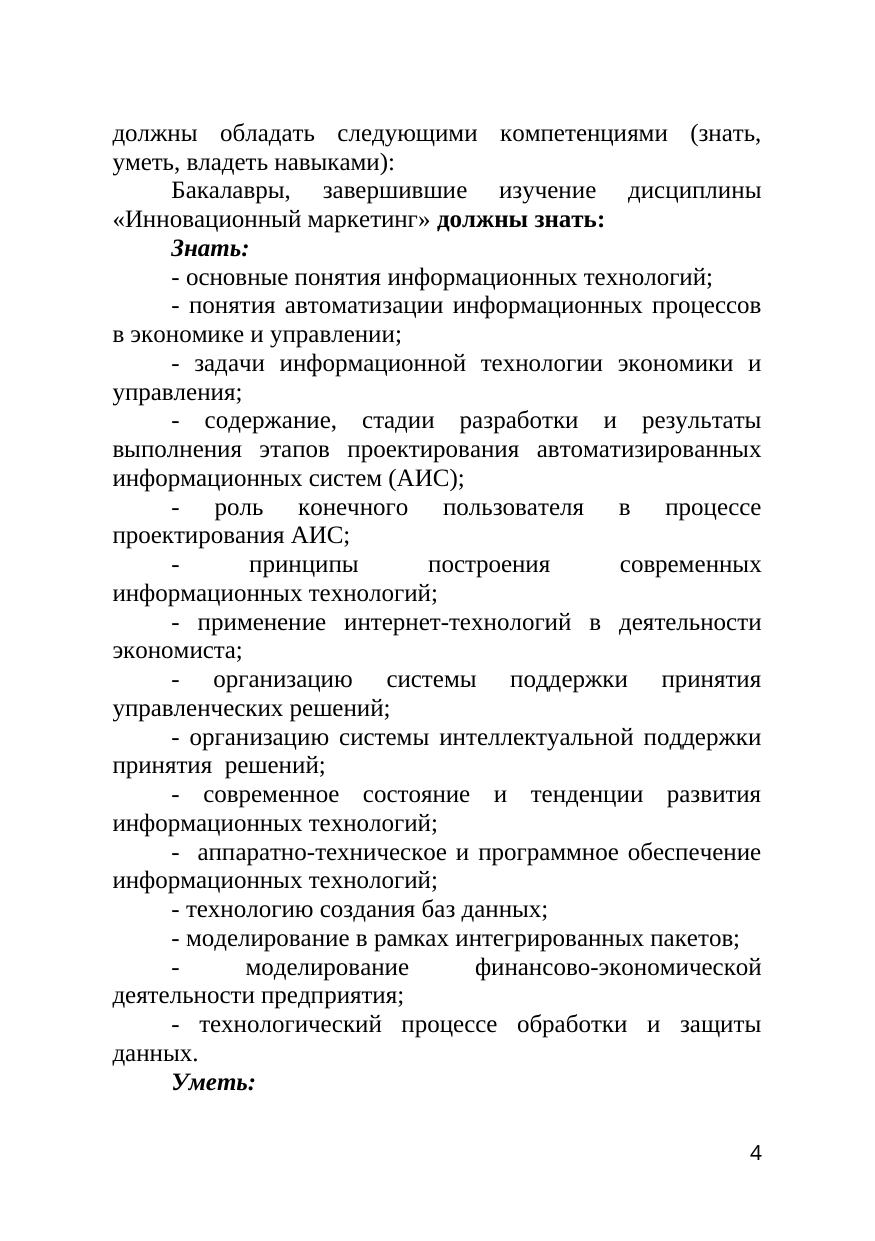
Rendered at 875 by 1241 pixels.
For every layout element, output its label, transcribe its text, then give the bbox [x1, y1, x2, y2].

text - задачи информационной технологии экономики и управления; [112, 348, 762, 406]
text - аппаратно-техническое и программное обеспечение информационных технологий; [112, 837, 762, 894]
text - понятия автоматизации информационных процессов в экономике и управлении; [112, 291, 762, 348]
text - технологический процессе обработки и защиты данных. [112, 1009, 762, 1067]
text - моделирование в рамках интегрированных пакетов; [112, 923, 762, 952]
text - содержание, стадии разработки и результаты выполнения этапов проектирования автоматизированных информационных систем (АИС); [112, 406, 762, 492]
text - современное состояние и тенденции развития информационных технологий; [112, 779, 762, 837]
text - основные понятия информационных технологий; [112, 262, 762, 291]
text - организацию системы интеллектуальной поддержки принятия решений; [112, 722, 762, 779]
text - моделирование финансово-экономической деятельности предприятия; [112, 952, 762, 1009]
text Знать: [112, 233, 762, 262]
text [112, 118, 762, 176]
text Уметь: [112, 1067, 762, 1096]
text - роль конечного пользователя в процессе проектирования АИС; [112, 492, 762, 549]
text - принципы построения современных информационных технологий; [112, 549, 762, 607]
text - организацию системы поддержки принятия управленческих решений; [112, 664, 762, 722]
text - применение интернет-технологий в деятельности экономиста; [112, 607, 762, 664]
text Бакалавры, завершившие изучение дисциплины «Инновационный маркетинг» должны знать: [112, 176, 762, 233]
text - технологию создания баз данных; [112, 894, 762, 923]
